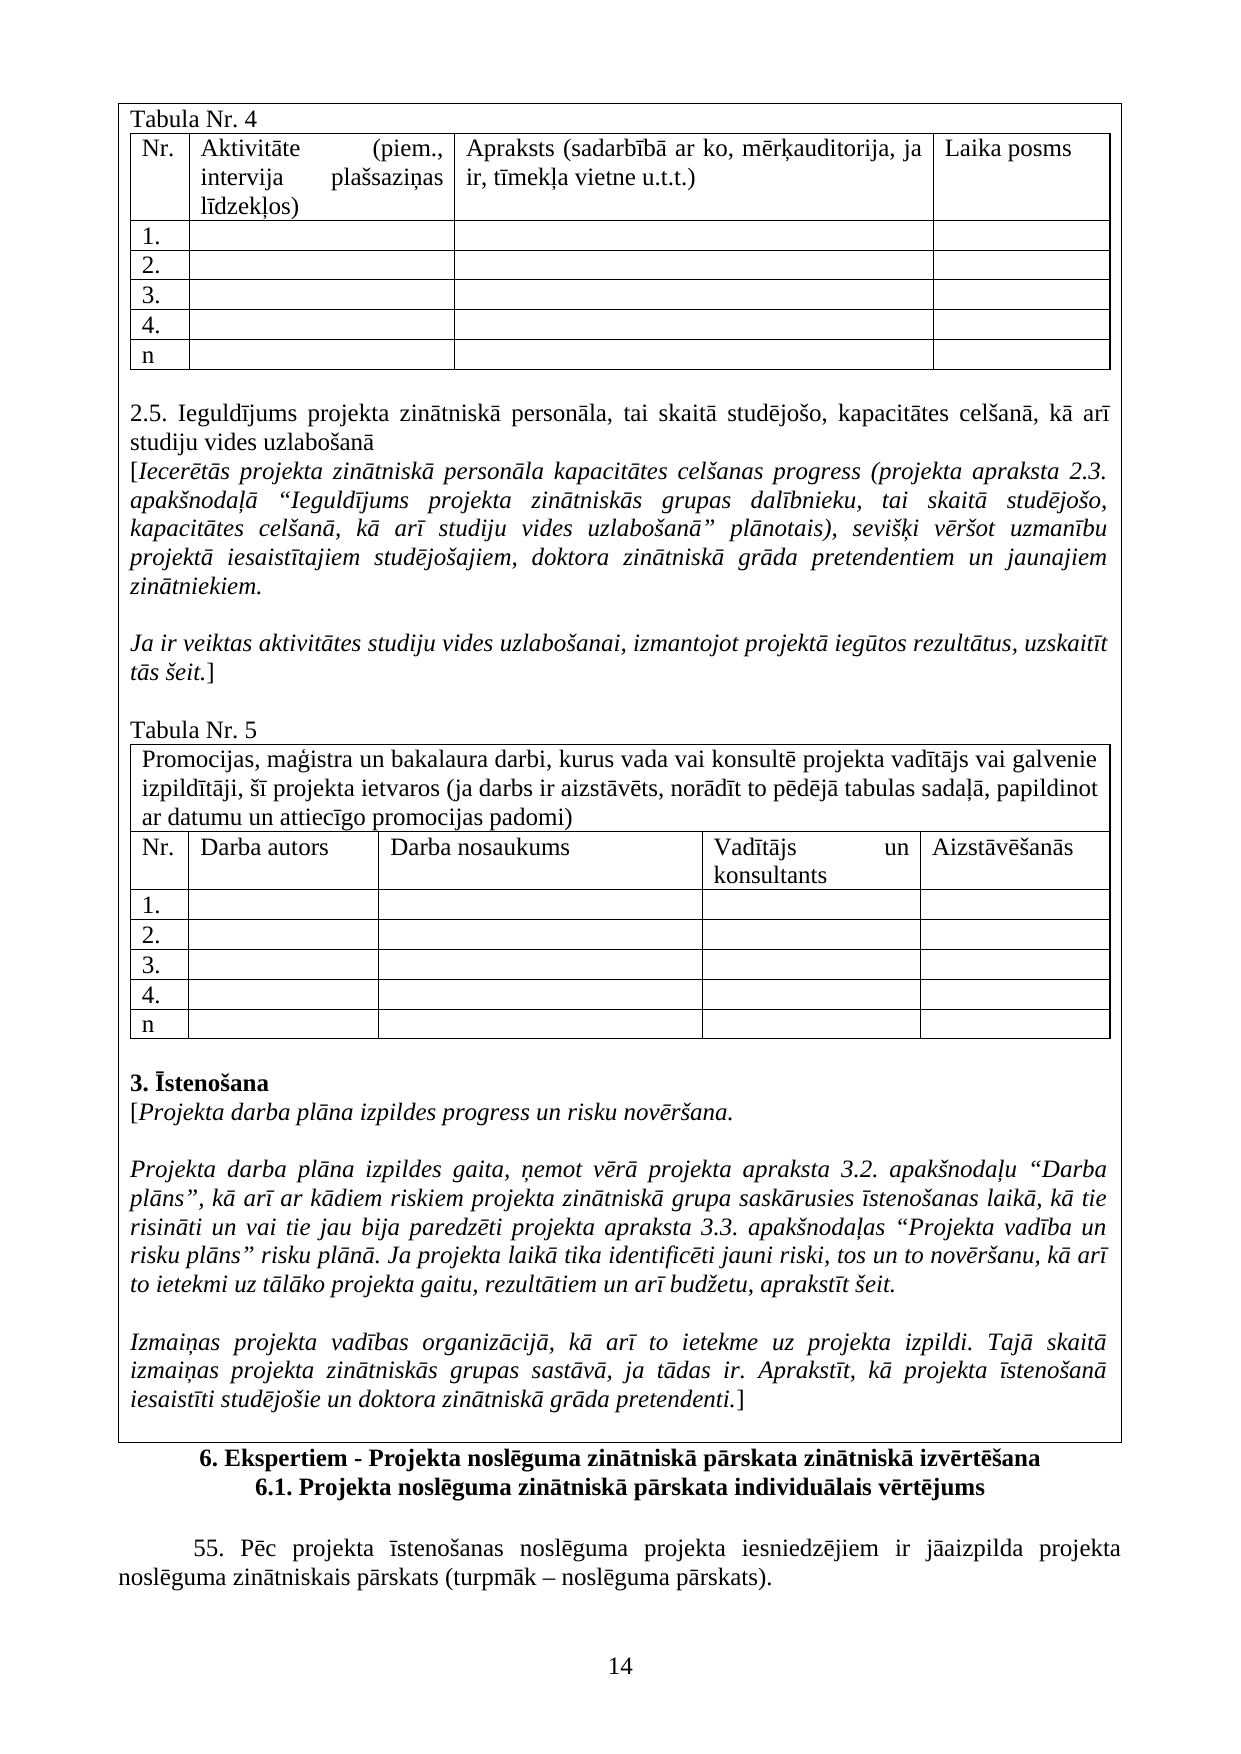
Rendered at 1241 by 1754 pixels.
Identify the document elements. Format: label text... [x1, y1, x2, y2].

subtitle 6.1. Projekta noslēguma zinātniskā pārskata individuālais vērtējums [118, 1472, 1122, 1500]
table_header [119, 104, 1121, 1442]
subtitle 6. Ekspertiem - Projekta noslēguma zinātniskā pārskata zinātniskā izvērtēšana [118, 1443, 1122, 1472]
list 55. Pēc projekta īstenošanas noslēguma projekta iesniedzējiem ir jāaizpilda projekta noslēguma zinātniskais pārskats (turpmāk – noslēguma pārskats). [118, 1533, 1122, 1591]
